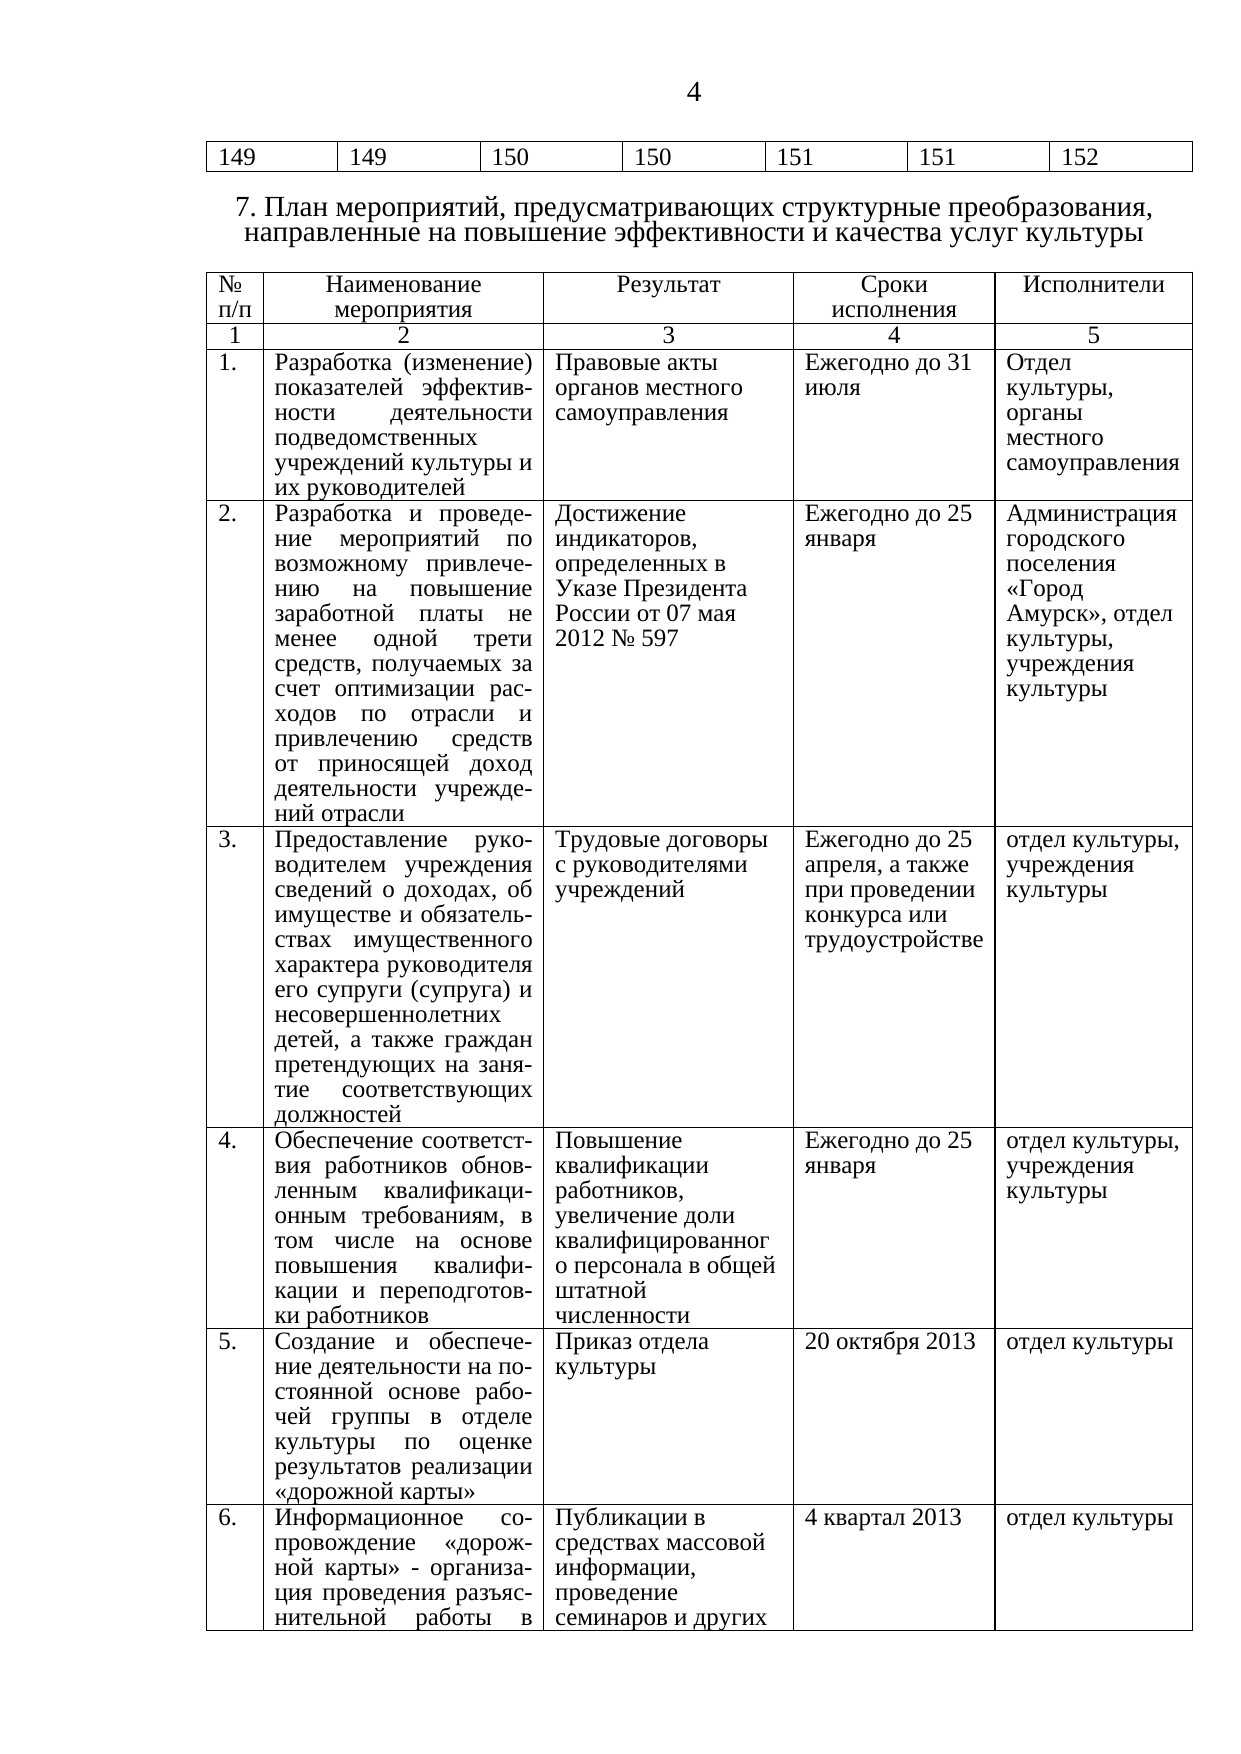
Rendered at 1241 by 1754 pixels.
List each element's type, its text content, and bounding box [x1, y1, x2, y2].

table_cell 150 [623, 142, 765, 171]
table_cell 20 октября 2013 [794, 1329, 994, 1504]
table_cell Повышение квалификации работников, увеличение доли квалифицированного персонала в общей штатной численности [544, 1128, 793, 1328]
table_cell 4. [207, 1128, 263, 1328]
table_header Наименование мероприятия [264, 273, 543, 323]
table_header Исполнители [996, 273, 1192, 323]
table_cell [544, 1505, 793, 1630]
table_cell 149 [207, 142, 337, 171]
text 7. План мероприятий, предусматривающих структурные преобразования, направленные на повышение эффективности и качества услуг культуры [207, 197, 1181, 247]
table_cell Трудовые договоры с руководителями учреждений [544, 827, 793, 1127]
table_cell 150 [481, 142, 622, 171]
table_cell Разработка (изменение) показателей эффектив-ности деятельности подведомственных учреждений культуры и их руководителей [264, 350, 543, 500]
table_cell отдел культуры [996, 1329, 1192, 1504]
table_header № п/п [207, 273, 263, 323]
table_cell 152 [1050, 142, 1192, 171]
table_cell 2. [207, 501, 263, 826]
table_cell 151 [908, 142, 1049, 171]
table_cell 1. [207, 350, 263, 500]
table_cell 2 [264, 324, 543, 349]
table_cell Создание и обеспече-ние деятельности на по-стоянной основе рабо-чей группы в отделе культуры по оценке результатов реализации «дорожной карты» [264, 1329, 543, 1504]
table_cell 3 [544, 324, 793, 349]
table_cell 149 [338, 142, 480, 171]
table_cell Разработка и проведе-ние мероприятий по возможному привлече-нию на повышение заработной платы не менее одной трети средств, получаемых за счет оптимизации рас-ходов по отрасли и привлечению средств от приносящей доход деятельности учрежде-ний отрасли [264, 501, 543, 826]
table_cell Отдел культуры, органы местного самоуправления [996, 350, 1192, 500]
table_header Сроки исполнения [794, 273, 994, 323]
table_cell Ежегодно до 25 апреля, а также при проведении конкурса или трудоустройстве [794, 827, 994, 1127]
table_cell 5 [996, 324, 1192, 349]
table_header Результат [544, 273, 793, 323]
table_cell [264, 1505, 543, 1630]
table_cell Ежегодно до 31 июля [794, 350, 994, 500]
table_cell Приказ отдела культуры [544, 1329, 793, 1504]
table_cell отдел культуры, учреждения культуры [996, 1128, 1192, 1328]
table_cell 5. [207, 1329, 263, 1504]
table_cell Предоставление руко-водителем учреждения сведений о доходах, об имуществе и обязатель-ствах имущественного характера руководителя его супруги (супруга) и несовершеннолетних детей, а также граждан претендующих на заня-тие соответствующих должностей [264, 827, 543, 1127]
table_cell Администрация городского поселения «Город Амурск», отдел культуры, учреждения культуры [996, 501, 1192, 826]
table_cell Ежегодно до 25 января [794, 501, 994, 826]
table_cell 1 [207, 324, 263, 349]
table_cell 6. [207, 1505, 263, 1630]
table_cell Обеспечение соответст-вия работников обнов-ленным квалификаци-онным требованиям, в том числе на основе повышения квалифи-кации и переподготов-ки работников [264, 1128, 543, 1328]
table_cell отдел культуры, учреждения культуры [996, 827, 1192, 1127]
table_cell 3. [207, 827, 263, 1127]
table_cell 151 [766, 142, 907, 171]
table_cell отдел культуры [996, 1505, 1192, 1630]
table_cell Достижение индикаторов, определенных в Указе Президента России от 07 мая 2012 № 597 [544, 501, 793, 826]
table_cell 4 квартал 2013 [794, 1505, 994, 1630]
table_cell Правовые акты органов местного самоуправления [544, 350, 793, 500]
table_cell Ежегодно до 25 января [794, 1128, 994, 1328]
table_cell 4 [794, 324, 994, 349]
